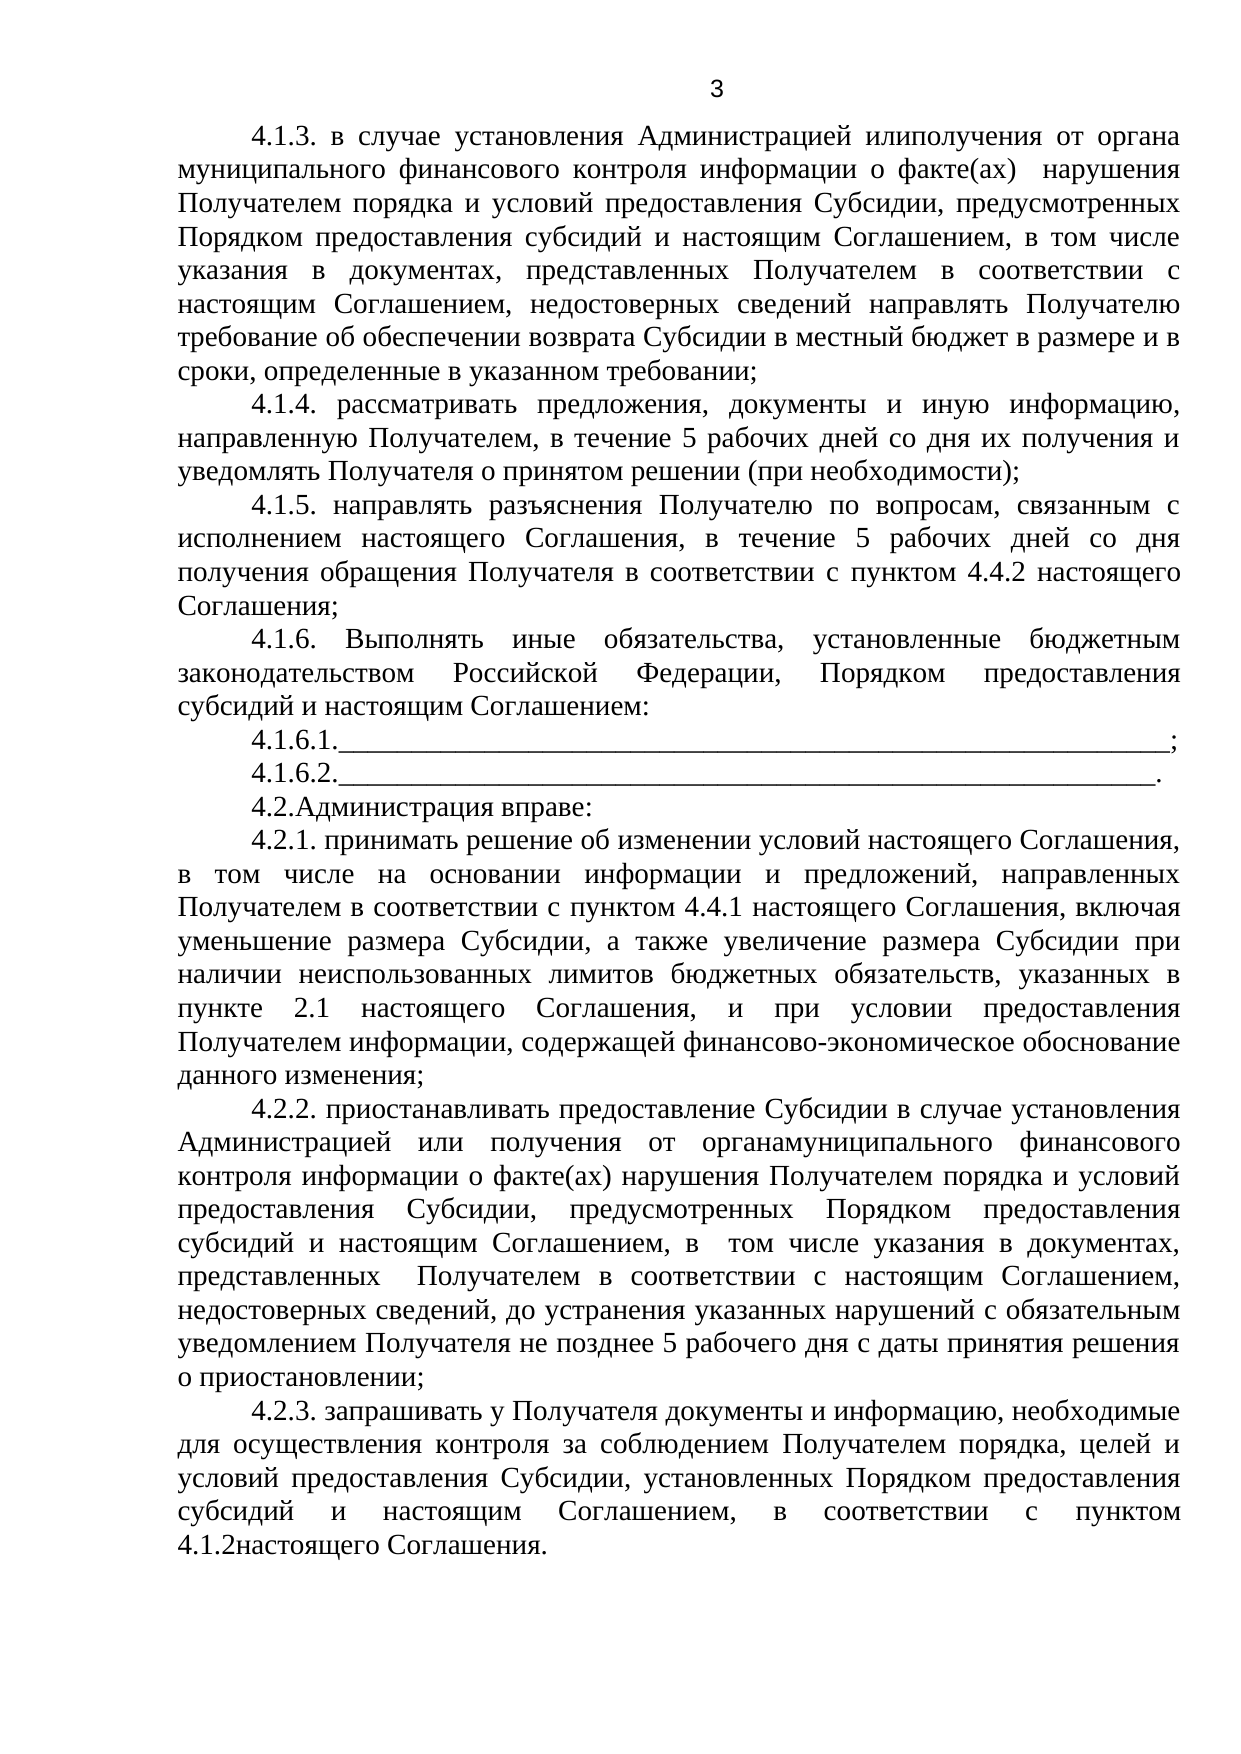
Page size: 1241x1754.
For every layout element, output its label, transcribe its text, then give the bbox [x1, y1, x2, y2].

text 4.2.2. приостанавливать предоставление Субсидии в случае установления Администрацией или получения от органамуниципального финансового контроля информации о факте(ах) нарушения Получателем порядка и условий предоставления Субсидии, предусмотренных Порядком предоставления субсидий и настоящим Соглашением, в том числе указания в документах, представленных Получателем в соответствии с настоящим Соглашением, недостоверных сведений, до устранения указанных нарушений с обязательным уведомлением Получателя не позднее 5 рабочего дня с даты принятия решения о приостановлении; [177, 1091, 1181, 1393]
text 4.1.3. в случае установления Администрацией илиполучения от органа муниципального финансового контроля информации о факте(ах) нарушения Получателем порядка и условий предоставления Субсидии, предусмотренных Порядком предоставления субсидий и настоящим Соглашением, в том числе указания в документах, представленных Получателем в соответствии с настоящим Соглашением, недостоверных сведений направлять Получателю требование об обеспечении возврата Субсидии в местный бюджет в размере и в сроки, определенные в указанном требовании; [177, 118, 1181, 386]
text 4.2.Администрация вправе: [177, 789, 1181, 822]
text 4.2.1. принимать решение об изменении условий настоящего Соглашения, в том числе на основании информации и предложений, направленных Получателем в соответствии с пунктом 4.4.1 настоящего Соглашения, включая уменьшение размера Субсидии, а также увеличение размера Субсидии при наличии неиспользованных лимитов бюджетных обязательств, указанных в пункте 2.1 настоящего Соглашения, и при условии предоставления Получателем информации, содержащей финансово-экономическое обоснование данного изменения; [177, 822, 1181, 1091]
text 4.1.6.1._________________________________________________________; [177, 722, 1181, 755]
text 4.1.6. Выполнять иные обязательства, установленные бюджетным законодательством Российской Федерации, Порядком предоставления субсидий и настоящим Соглашением: [177, 621, 1181, 722]
text 4.1.5. направлять разъяснения Получателю по вопросам, связанным с исполнением настоящего Соглашения, в течение 5 рабочих дней со дня получения обращения Получателя в соответствии с пунктом 4.4.2 настоящего Соглашения; [177, 487, 1181, 621]
text 4.2.3. запрашивать у Получателя документы и информацию, необходимые для осуществления контроля за соблюдением Получателем порядка, целей и условий предоставления Субсидии, установленных Порядком предоставления субсидий и настоящим Соглашением, в соответствии с пунктом 4.1.2настоящего Соглашения. [177, 1393, 1181, 1560]
text 4.1.6.2.________________________________________________________. [177, 755, 1181, 789]
text 4.1.4. рассматривать предложения, документы и иную информацию, направленную Получателем, в течение 5 рабочих дней со дня их получения и уведомлять Получателя о принятом решении (при необходимости); [177, 386, 1181, 487]
